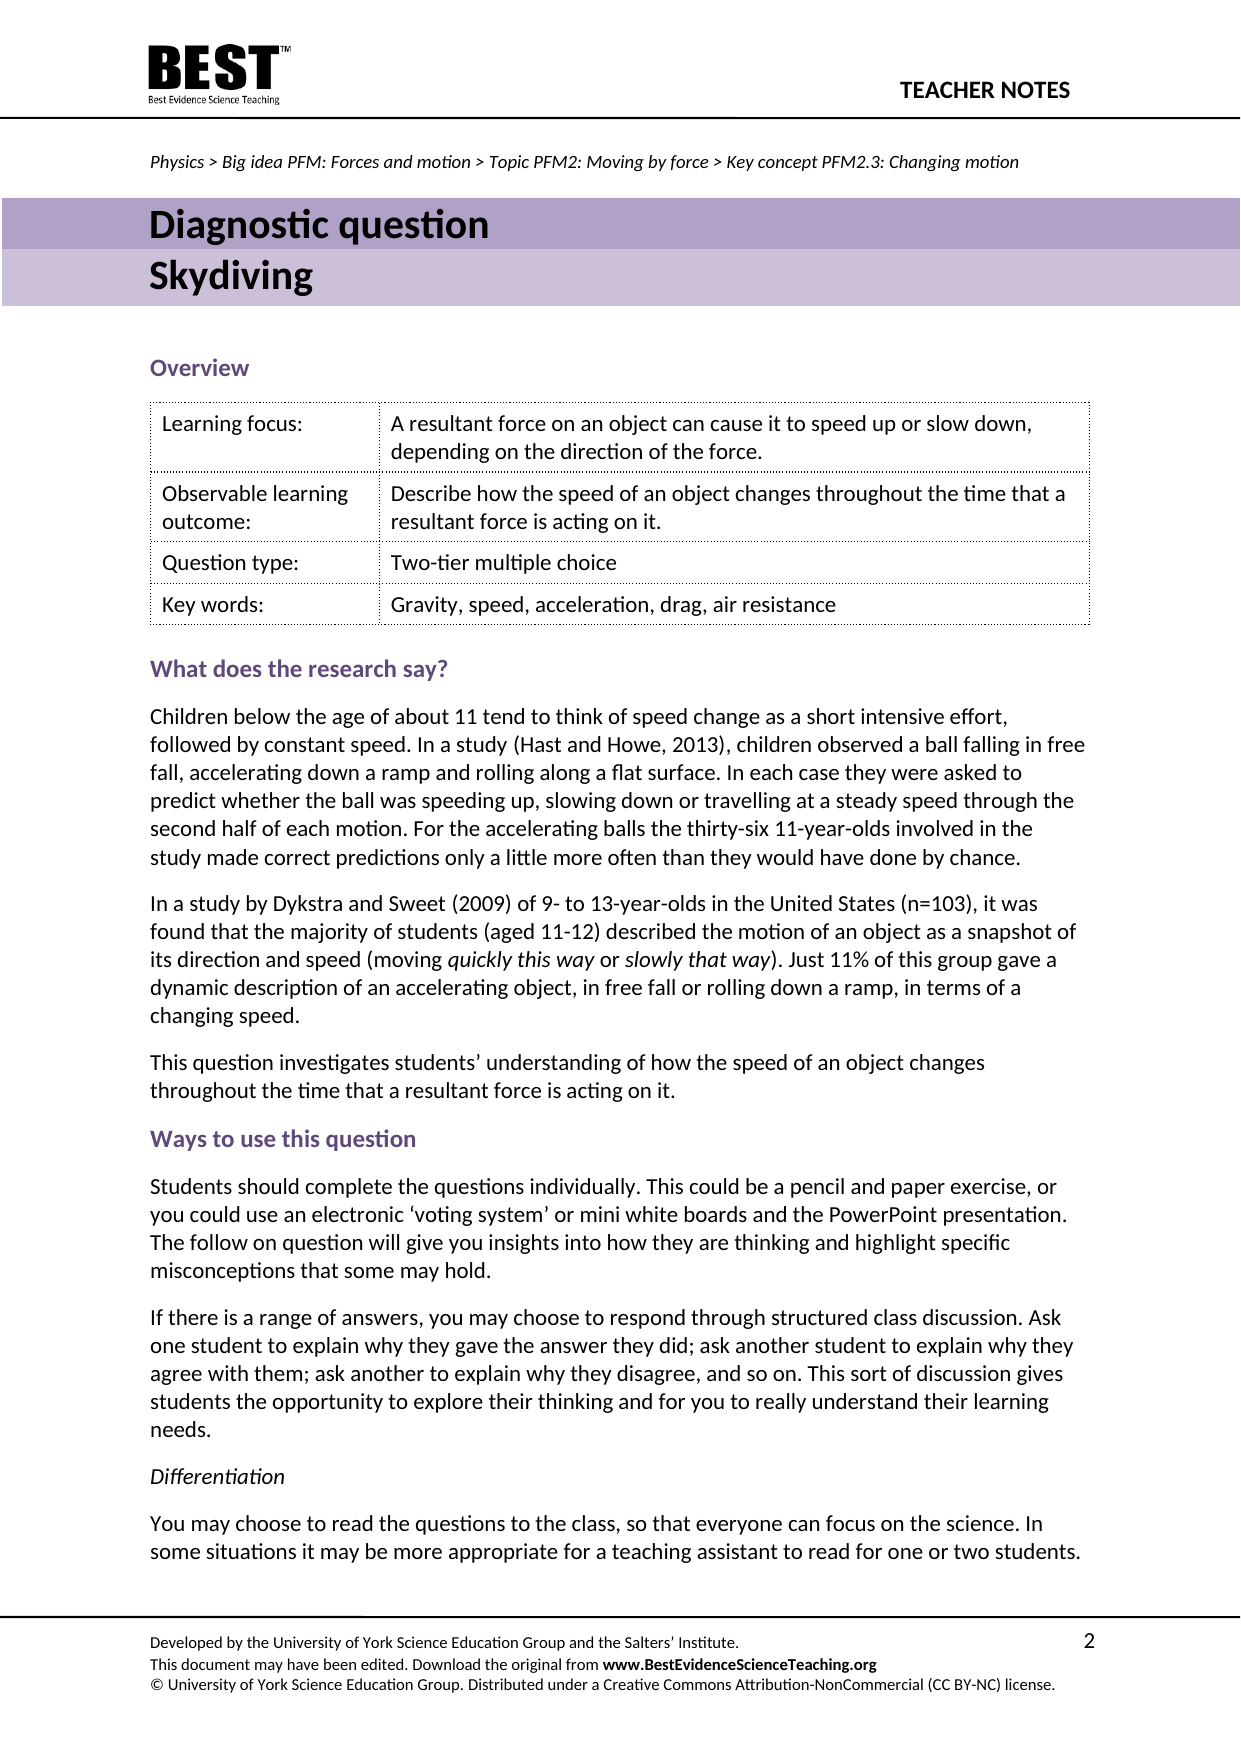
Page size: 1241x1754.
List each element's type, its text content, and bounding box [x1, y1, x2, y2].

text You may choose to read the questions to the class, so that everyone can focus on the science. In some situations it may be more appropriate for a teaching assistant to read for one or two students. [150, 1509, 1090, 1565]
text Ways to use this question [150, 1123, 1090, 1153]
text If there is a range of answers, you may choose to respond through structured class discussion. Ask one student to explain why they gave the answer they did; ask another student to explain why they agree with them; ask another to explain why they disagree, and so on. This sort of discussion gives students the opportunity to explore their thinking and for you to really understand their learning needs. [150, 1303, 1090, 1443]
text Students should complete the questions individually. This could be a pencil and paper exercise, or you could use an electronic ‘voting system’ or mini white boards and the PowerPoint presentation. The follow on question will give you insights into how they are thinking and highlight specific misconceptions that some may hold. [150, 1172, 1090, 1284]
table_header A resultant force on an object can cause it to speed up or slow down, depending on the direction of the force. [379, 402, 1090, 471]
text What does the research say? [150, 653, 1090, 684]
table_header Diagnostic question [2, 198, 1240, 249]
table_cell Describe how the speed of an object changes throughout the time that a resultant force is acting on it. [379, 471, 1090, 541]
table_cell Key words: [151, 583, 379, 624]
table_cell Gravity, speed, acceleration, drag, air resistance [379, 583, 1090, 624]
table_cell Question type: [151, 541, 379, 583]
text Children below the age of about 11 tend to think of speed change as a short intensive effort, followed by constant speed. In a study (Hast and Howe, 2013), children observed a ball falling in free fall, accelerating down a ramp and rolling along a flat surface. In each case they were asked to predict whether the ball was speeding up, slowing down or travelling at a steady speed through the second half of each motion. For the accelerating balls the thirty-six 11-year-olds involved in the study made correct predictions only a little more often than they would have done by chance. [150, 702, 1090, 871]
table_header Learning focus: [151, 402, 379, 471]
text In a study by Dykstra and Sweet (2009) of 9- to 13-year-olds in the United States (n=103), it was found that the majority of students (aged 11-12) described the motion of an object as a snapshot of its direction and speed (moving quickly this way or slowly that way). Just 11% of this group gave a dynamic description of an accelerating object, in free fall or rolling down a ramp, in terms of a changing speed. [150, 889, 1090, 1029]
table_cell Observable learning outcome: [151, 471, 379, 541]
text Differentiation [150, 1462, 1090, 1490]
text This question investigates students’ understanding of how the speed of an object changes throughout the time that a resultant force is acting on it. [150, 1048, 1090, 1104]
table_cell Skydiving [2, 249, 1240, 306]
picture [148, 44, 291, 105]
table_cell Two-tier multiple choice [379, 541, 1090, 583]
text Physics > Big idea PFM: Forces and motion > Topic PFM2: Moving by force > Key concept PFM2.3: Changing motion [150, 150, 1090, 173]
text Overview [150, 353, 1090, 383]
